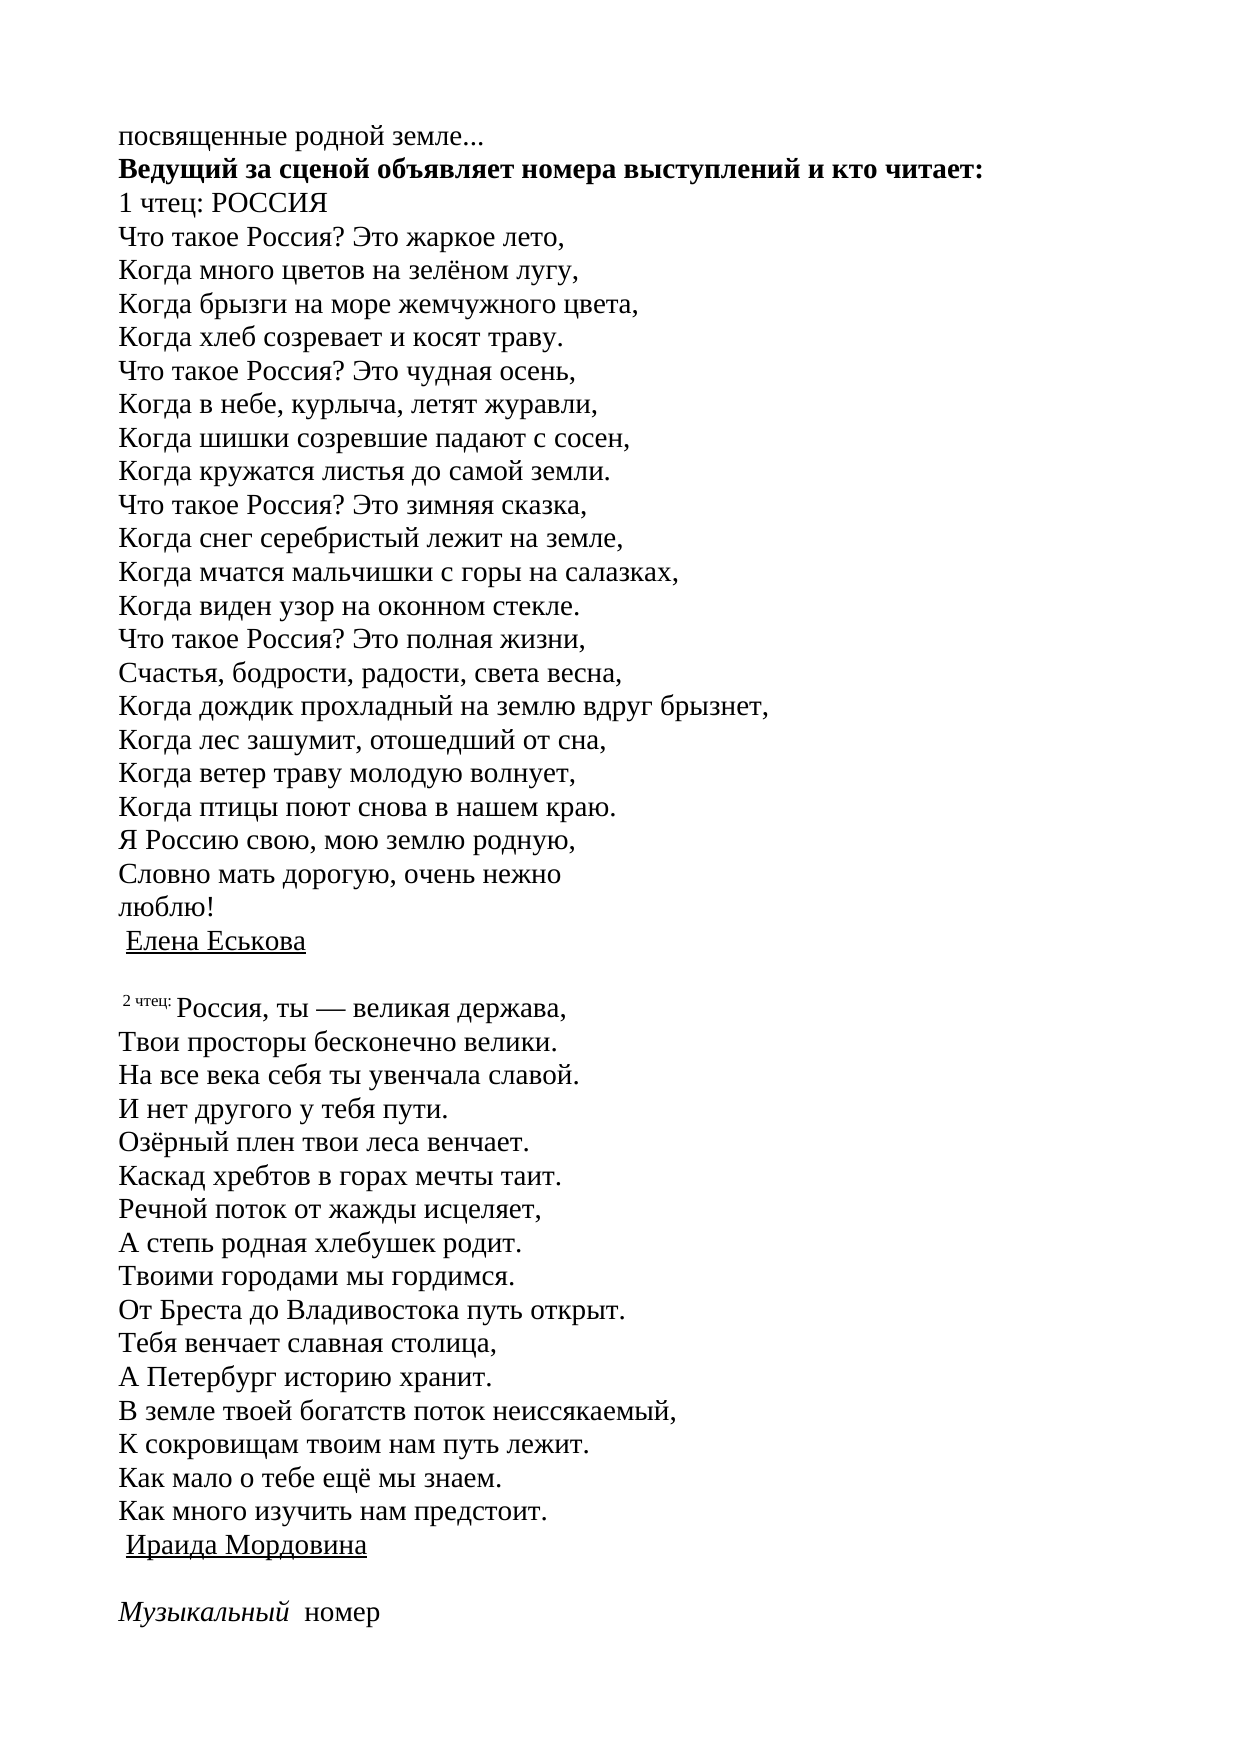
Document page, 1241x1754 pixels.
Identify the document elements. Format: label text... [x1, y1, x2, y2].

text 1 чтец: РОССИЯ Что такое Россия? Это жаркое лето, Когда много цветов на зелёном лугу, Когда брызги на море жемчужного цвета, Когда хлеб созревает и косят траву. Что такое Россия? Это чудная осень, Когда в небе, курлыча, летят журавли, Когда шишки созревшие падают с сосен, Когда кружатся листья до самой земли. Что такое Россия? Это зимняя сказка, Когда снег серебристый лежит на земле, Когда мчатся мальчишки с горы на салазках, Когда виден узор на оконном стекле. Что такое Россия? Это полная жизни, Счастья, бодрости, радости, света весна, Когда дождик прохладный на землю вдруг брызнет, Когда лес зашумит, отошедший от сна, Когда ветер траву молодую волнует, Когда птицы поют снова в нашем краю. Я Россию свою, мою землю родную, Словно мать дорогую, очень нежно люблю! [118, 185, 1122, 923]
text Ведущий за сценой объявляет номера выступлений и кто читает: [118, 152, 1122, 185]
text Ираида Мордовина [118, 1527, 1122, 1560]
text Музыкальный номер [118, 1594, 1122, 1627]
text Елена Еськова [118, 923, 1122, 957]
text 2 чтец: Россия, ты — великая держава, Твои просторы бесконечно велики. На все века себя ты увенчала славой. И нет другого у тебя пути. Озёрный плен твои леса венчает. Каскад хребтов в горах мечты таит. Речной поток от жажды исцеляет, А степь родная хлебушек родит. Твоими городами мы гордимся. От Бреста до Владивостока путь открыт. Тебя венчает славная столица, А Петербург историю хранит. В земле твоей богатств поток неиссякаемый, К сокровищам твоим нам путь лежит. Как мало о тебе ещё мы знаем. Как много изучить нам предстоит. [118, 990, 1122, 1527]
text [118, 118, 1122, 152]
